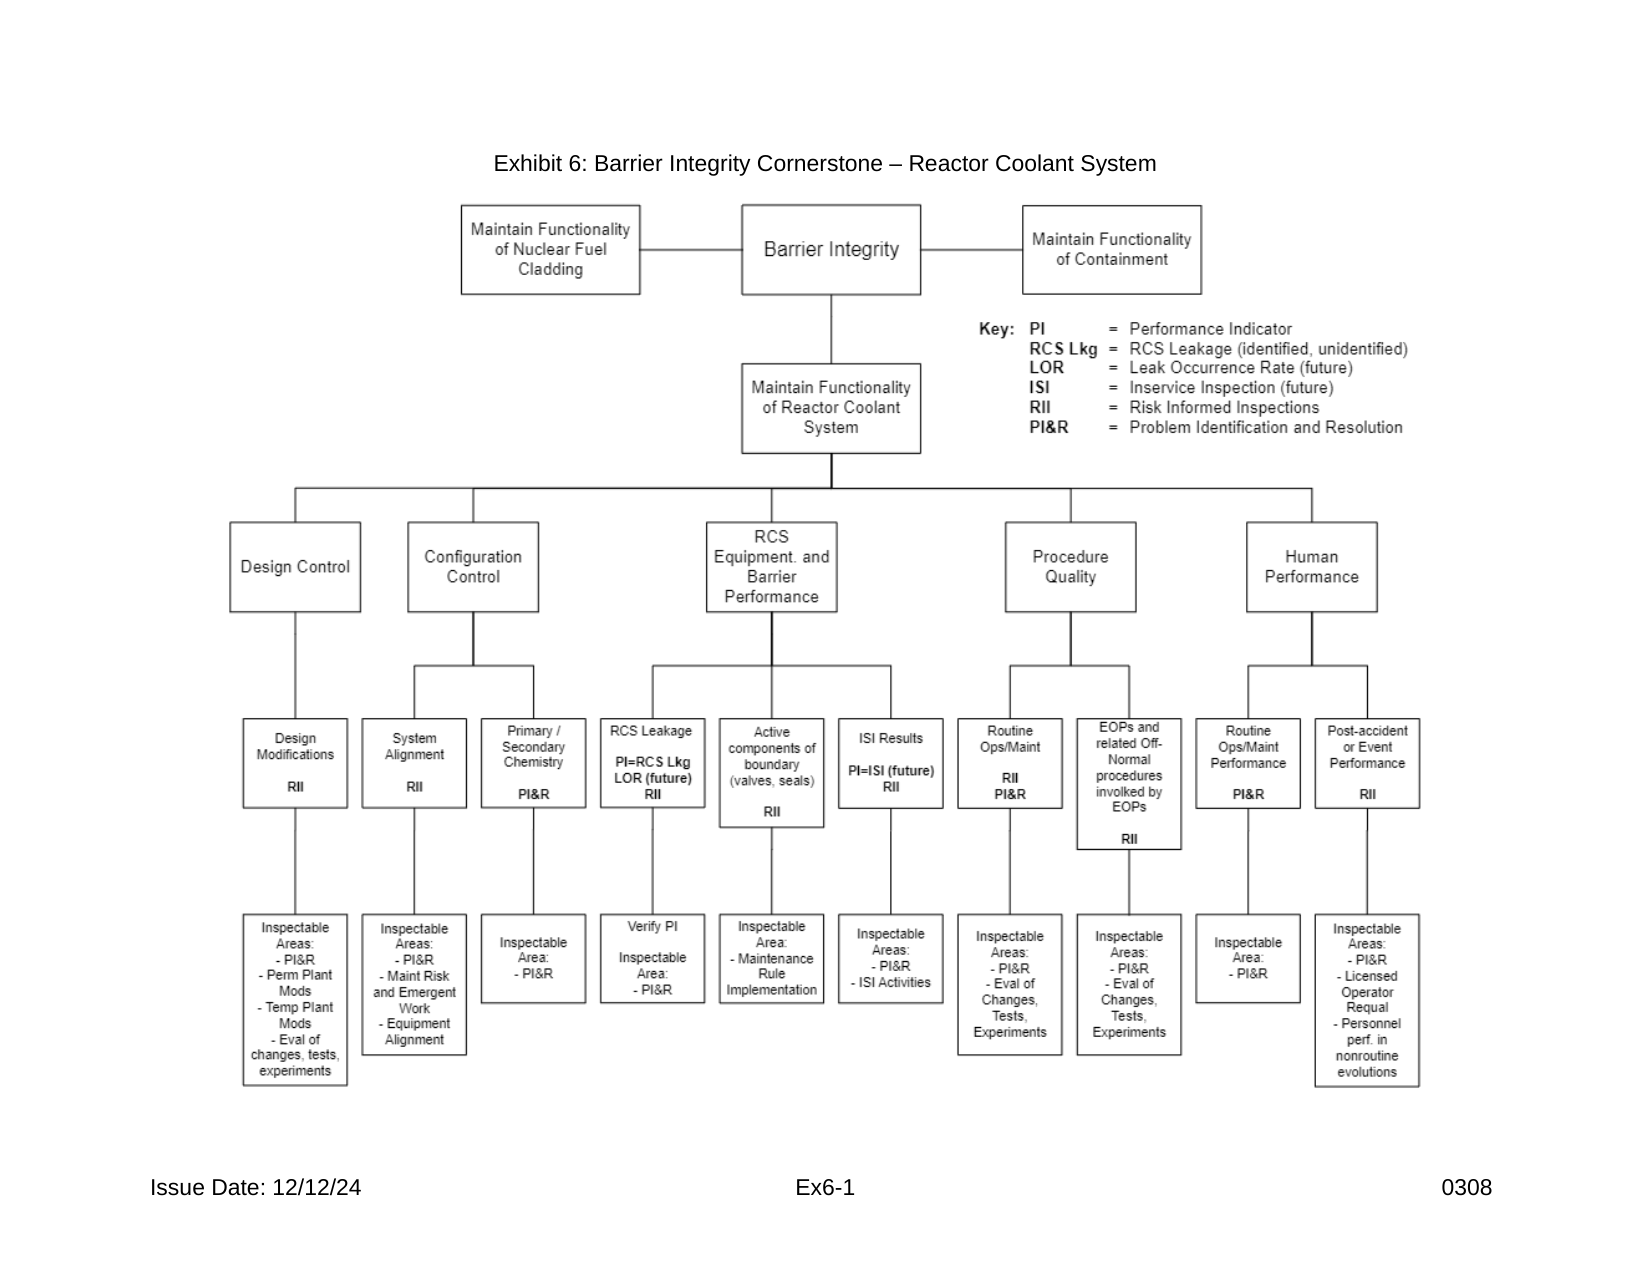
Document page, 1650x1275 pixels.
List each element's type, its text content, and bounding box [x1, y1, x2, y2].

title Exhibit 6: Barrier Integrity Cornerstone – Reactor Coolant System [150, 150, 1500, 176]
picture [222, 199, 1428, 1093]
